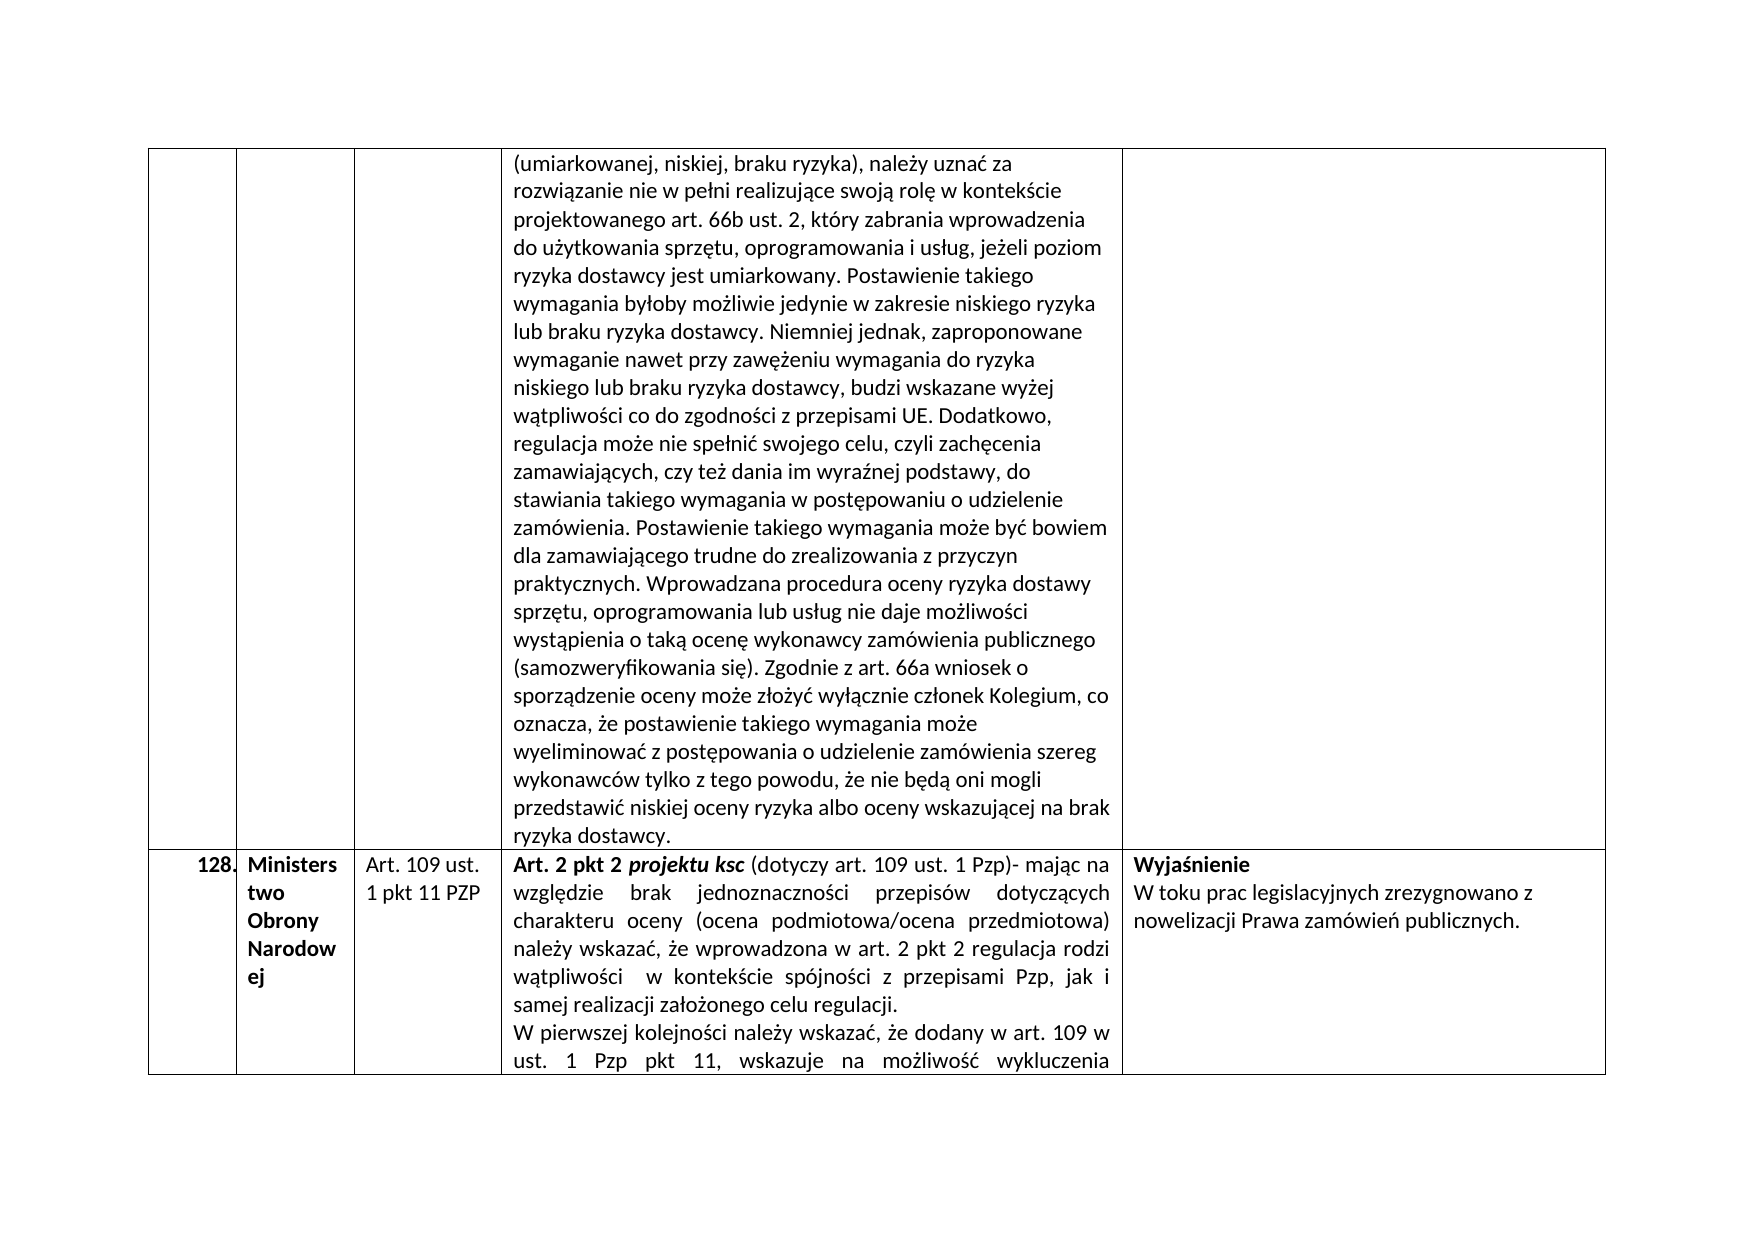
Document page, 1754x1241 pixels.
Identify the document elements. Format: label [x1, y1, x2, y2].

table_cell [1123, 850, 1605, 1074]
table_cell [355, 149, 501, 849]
table_cell [149, 149, 236, 849]
table_cell [355, 850, 501, 1074]
table_cell [1123, 149, 1605, 849]
table_cell [502, 850, 1122, 1074]
table_cell [502, 149, 1122, 849]
table_cell [237, 149, 354, 849]
table_cell [149, 850, 236, 1074]
table_cell [237, 850, 354, 1074]
